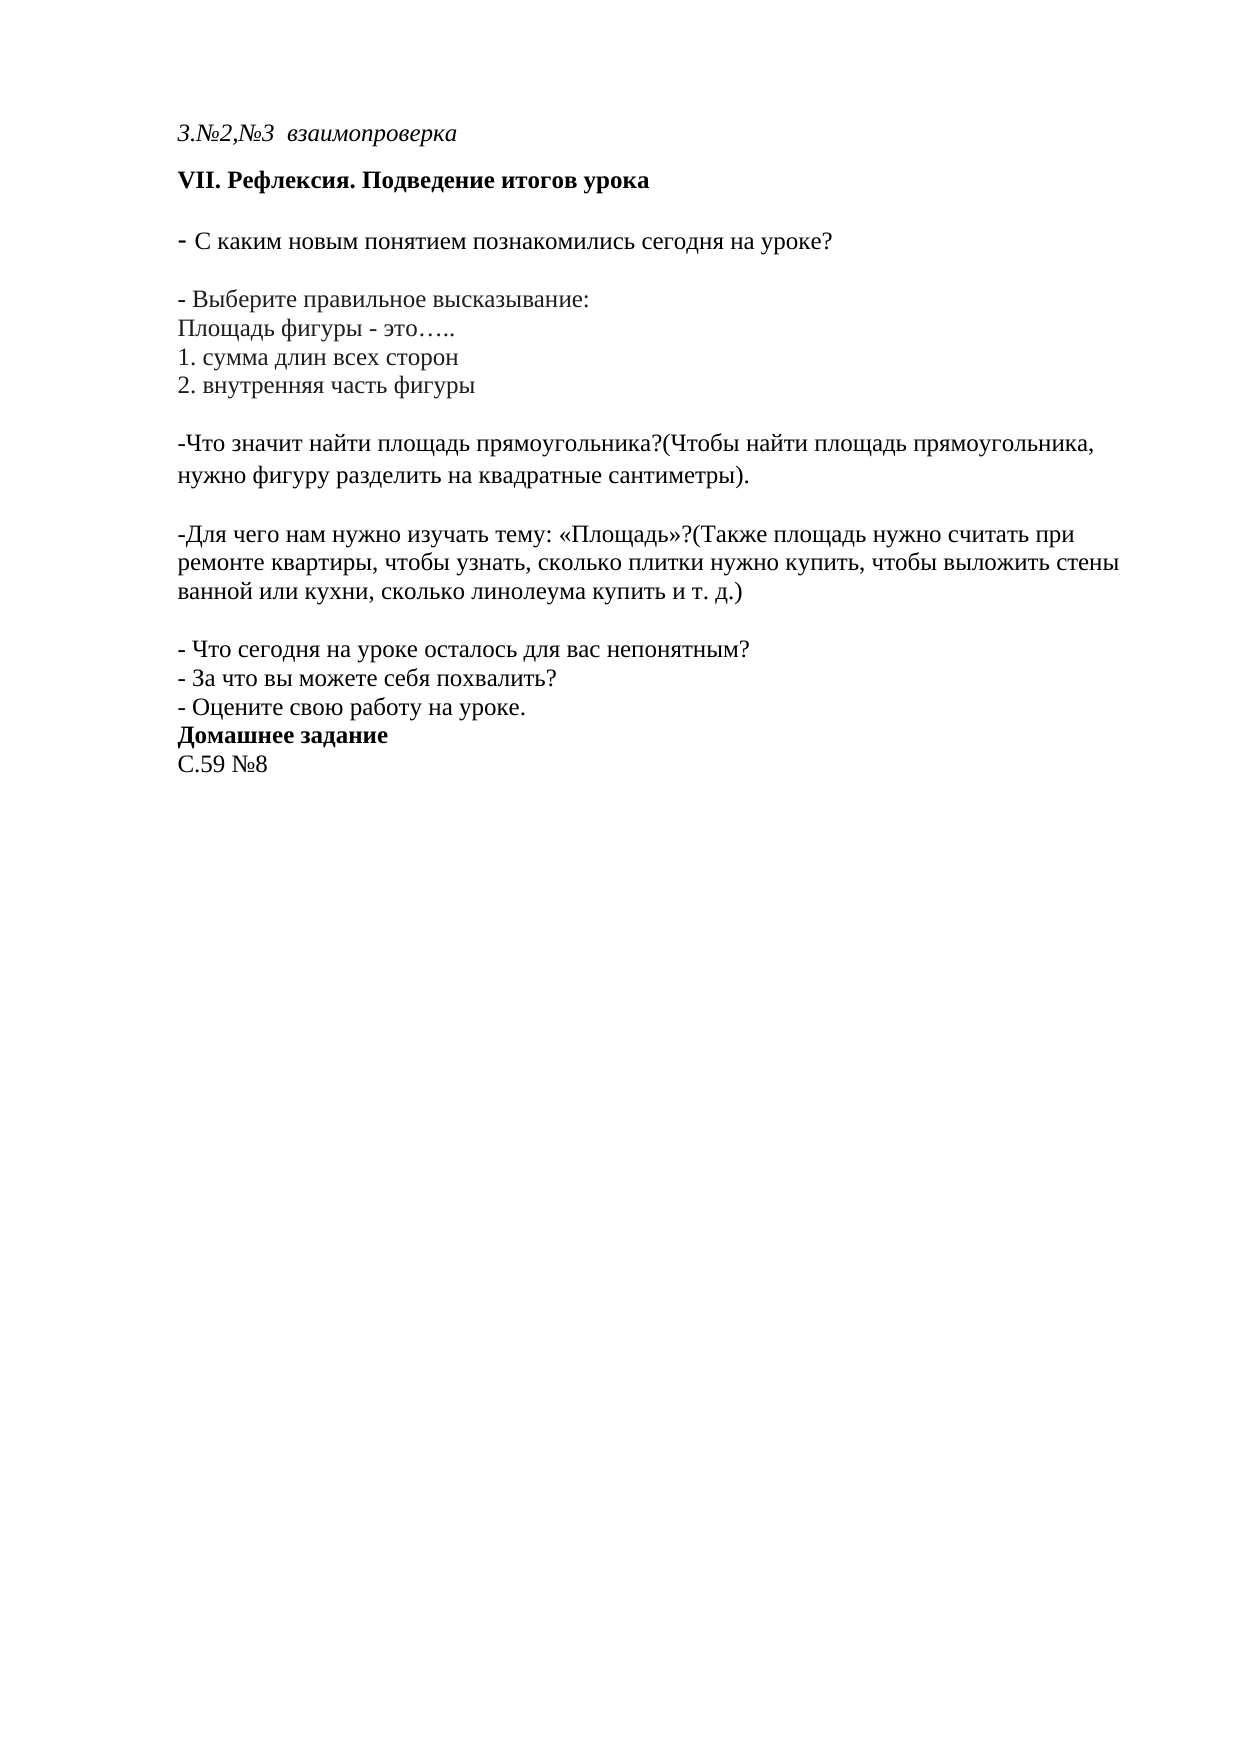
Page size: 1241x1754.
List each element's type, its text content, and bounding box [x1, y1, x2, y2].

text - Выберите правильное высказывание: [177, 284, 1152, 313]
text -Для чего нам нужно изучать тему: «Площадь»?(Также площадь нужно считать при ремонте квартиры, чтобы узнать, сколько плитки нужно купить, чтобы выложить стены ванной или кухни, сколько линолеума купить и т. д.) [177, 519, 1152, 605]
text - За что вы можете себя похвалить? [177, 663, 1152, 692]
text - Что сегодня на уроке осталось для вас непонятным? [177, 634, 1152, 663]
text С.59 №8 [177, 749, 1152, 778]
text -Что значит найти площадь прямоугольника?(Чтобы найти площадь прямоугольника, нужно фигуру разделить на квадратные сантиметры). [177, 428, 1152, 489]
text 1. сумма длин всех сторон [177, 342, 1152, 370]
text Домашнее задание [177, 720, 1152, 749]
text 3.№2,№3 взаимопроверка [177, 118, 1152, 147]
text - С каким новым понятием познакомились сегодня на уроке? [177, 223, 1152, 255]
text VII. Рефлексия. Подведение итогов урока [177, 165, 1152, 193]
text 2. внутренняя часть фигуры [177, 370, 1152, 399]
text Площадь фигуры - это….. [177, 313, 1152, 342]
text - Оцените свою работу на уроке. [177, 692, 1152, 720]
